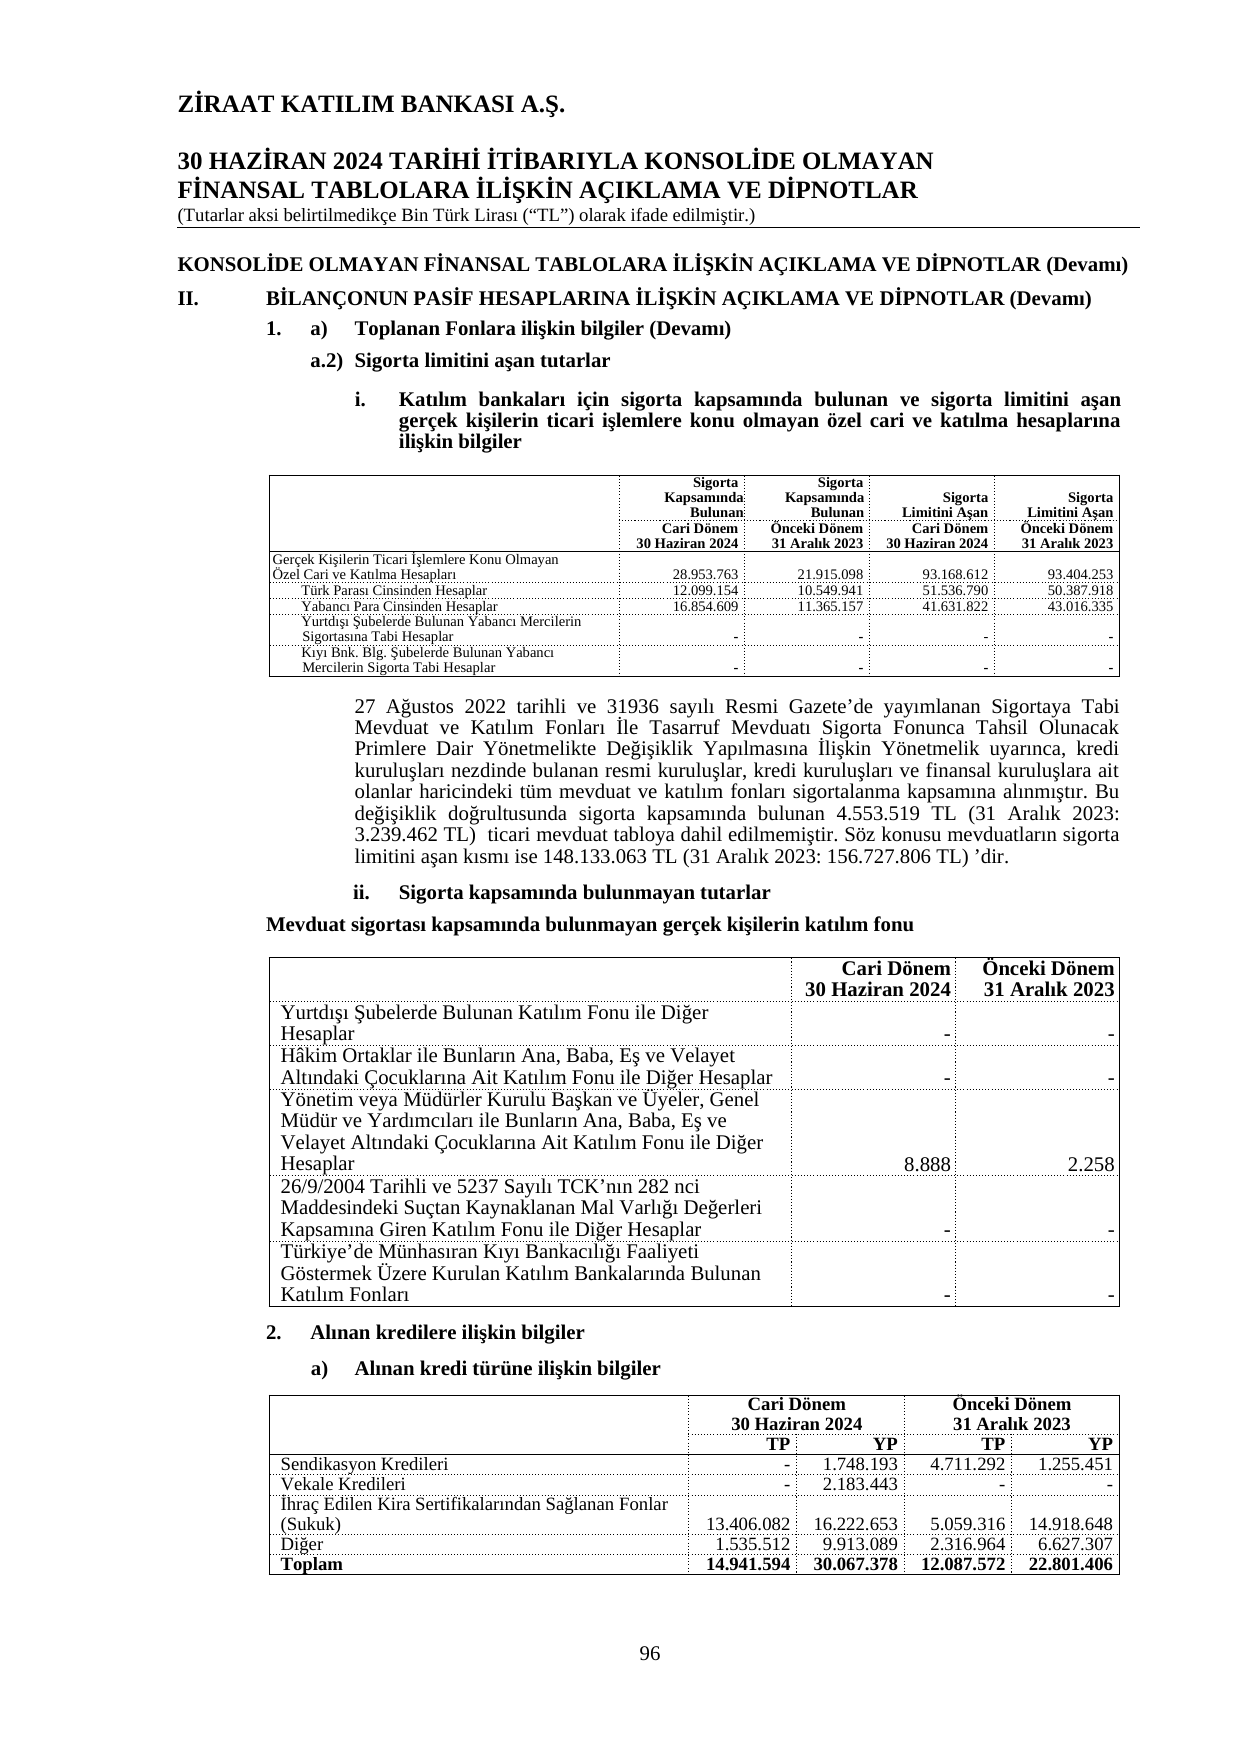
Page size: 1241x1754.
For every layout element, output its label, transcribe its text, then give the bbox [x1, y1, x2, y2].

text a.2) Sigorta limitini aşan tutarlar [310, 351, 1122, 372]
text 2. Alınan kredilere ilişkin bilgiler [266, 1322, 1122, 1343]
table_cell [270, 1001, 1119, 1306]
text KONSOLİDE OLMAYAN FİNANSAL TABLOLARA İLİŞKİN AÇIKLAMA VE DİPNOTLAR (Devamı) [177, 255, 1141, 276]
text 1. a) Toplanan Fonlara ilişkin bilgiler (Devamı) [266, 318, 1122, 340]
text i. Katılım bankaları için sigorta kapsamında bulunan ve sigorta limitini aşan gerçek kişilerin ticari işlemlere konu olmayan özel cari ve katılma hesaplarına ilişkin bilgiler [354, 389, 1122, 453]
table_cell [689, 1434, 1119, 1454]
list Sigorta kapsamında bulunmayan tutarlar [353, 882, 1122, 904]
text II. BİLANÇONUN PASİF HESAPLARINA İLİŞKİN AÇIKLAMA VE DİPNOTLAR (Devamı) [177, 289, 1122, 310]
text Mevduat sigortası kapsamında bulunmayan gerçek kişilerin katılım fonu [266, 914, 1122, 936]
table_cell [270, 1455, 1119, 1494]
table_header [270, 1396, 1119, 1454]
text 27 Ağustos 2022 tarihli ve 31936 sayılı Resmi Gazete’de yayımlanan Sigortaya Tabi Mevduat ve Katılım Fonları İle Tasarruf Mevduatı Sigorta Fonunca Tahsil Olunacak Primlere Dair Yönetmelikte Değişiklik Yapılmasına İlişkin Yönetmelik uyarınca, kredi kuruluşları nezdinde bulanan resmi kuruluşlar, kredi kuruluşları ve finansal kuruluşlara ait olanlar haricindeki tüm mevduat ve katılım fonları sigortalanma kapsamına alınmıştır. Bu değişiklik doğrultusunda sigorta kapsamında bulunan 4.553.519 TL (31 Aralık 2023: 3.239.462 TL) ticari mevduat tabloya dahil edilmemiştir. Söz konusu mevduatların sigorta limitini aşan kısmı ise 148.133.063 TL (31 Aralık 2023: 156.727.806 TL) ’dir. [354, 696, 1120, 868]
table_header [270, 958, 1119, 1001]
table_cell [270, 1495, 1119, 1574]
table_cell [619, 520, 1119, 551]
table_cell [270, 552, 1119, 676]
list Alınan kredi türüne ilişkin bilgiler [311, 1358, 1122, 1379]
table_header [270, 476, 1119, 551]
